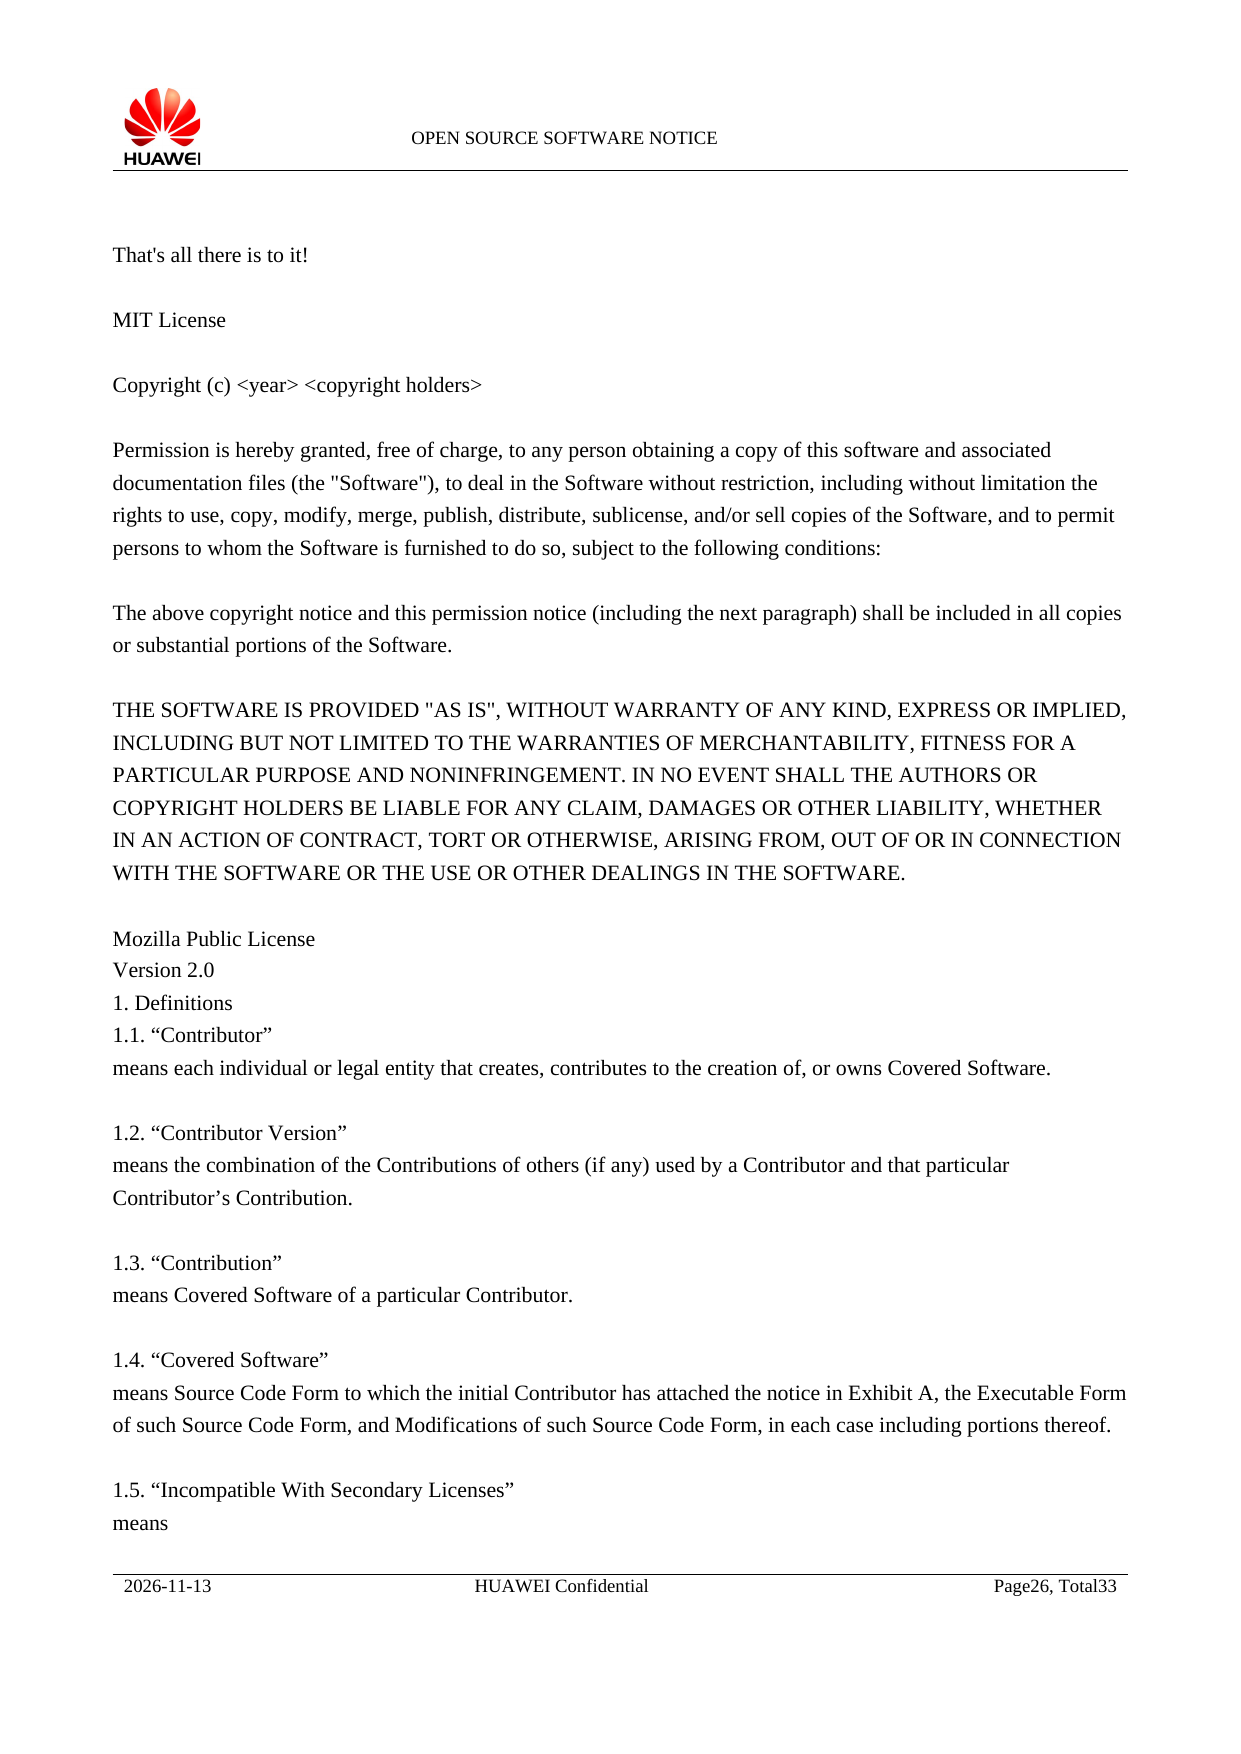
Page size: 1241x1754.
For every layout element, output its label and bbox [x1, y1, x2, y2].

picture [124, 88, 201, 165]
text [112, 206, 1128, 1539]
